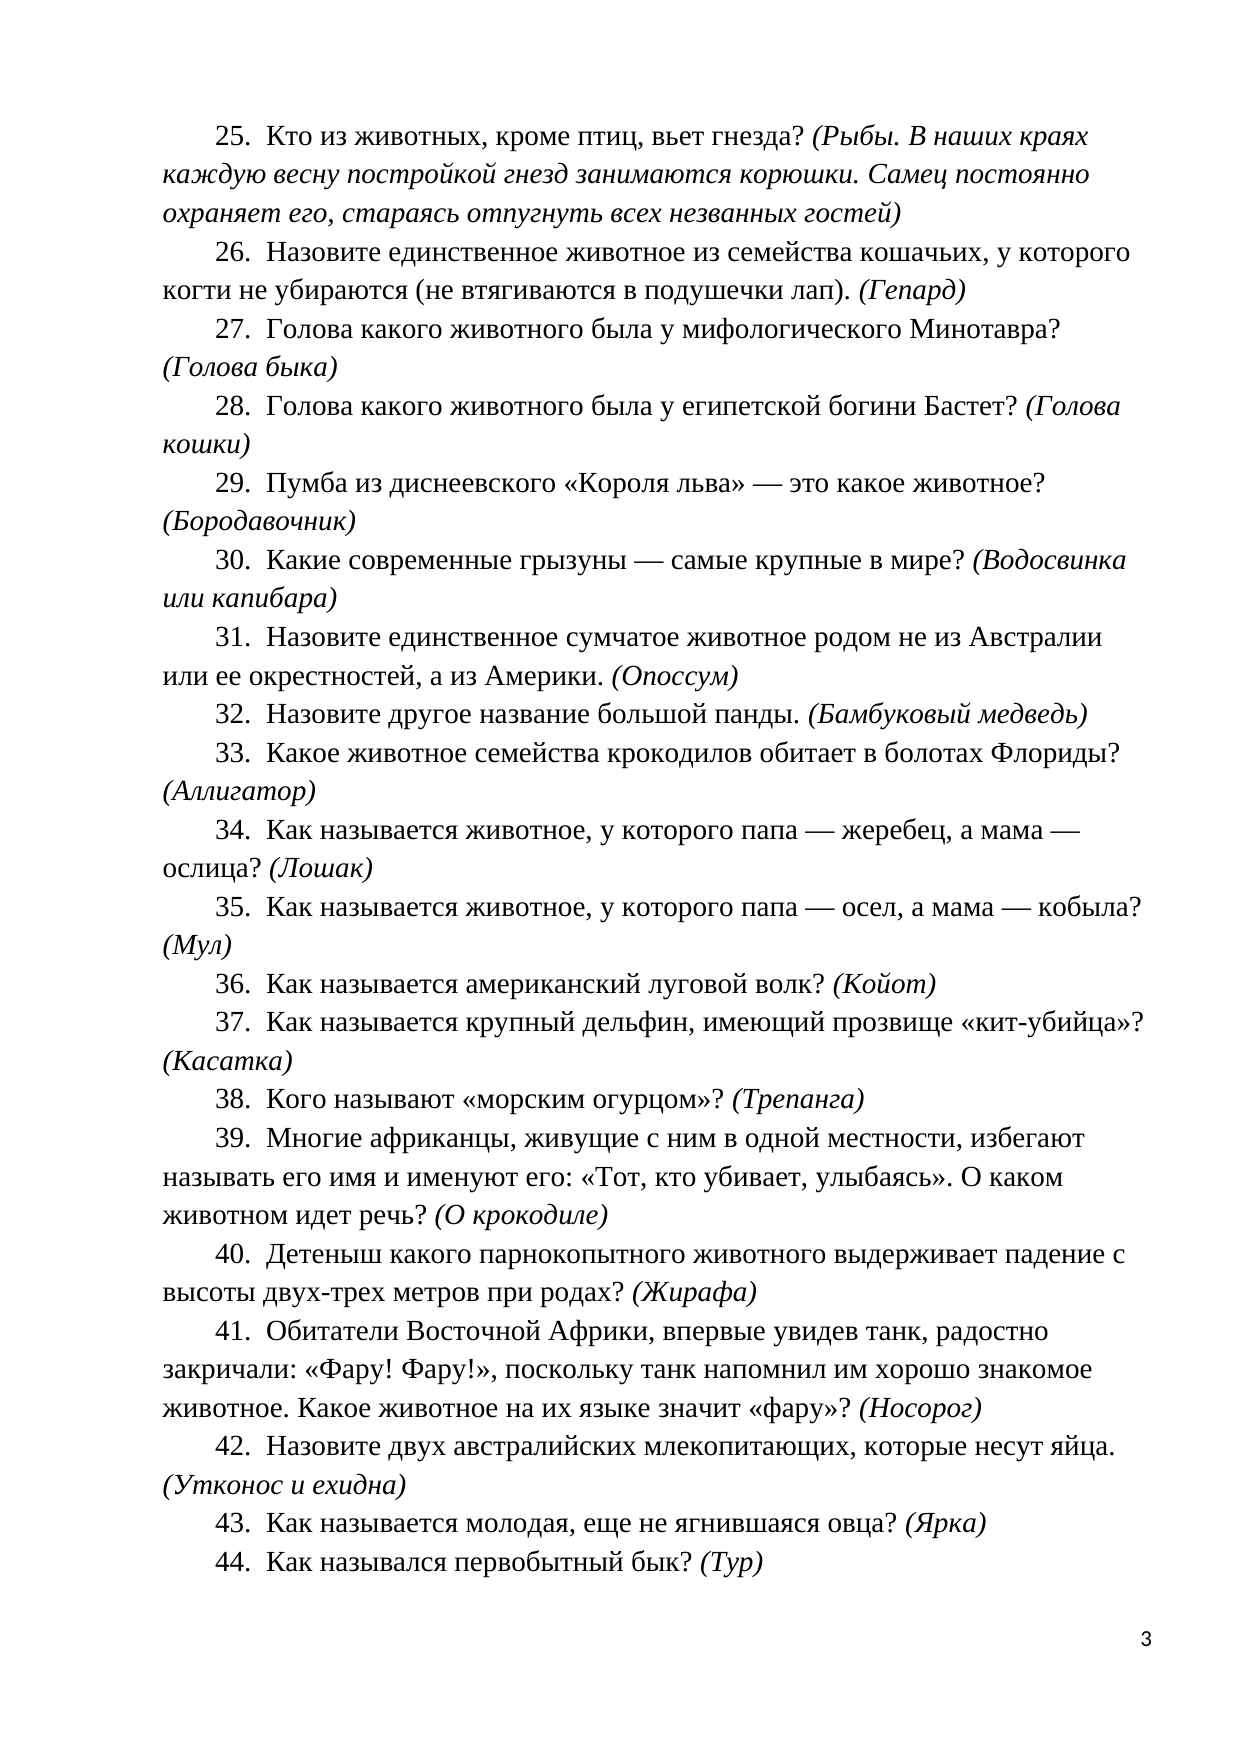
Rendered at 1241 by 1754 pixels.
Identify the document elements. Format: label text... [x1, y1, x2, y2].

list Многие африканцы, живущие с ним в одной местности, избегают называть его имя и именуют его: «Тот, кто убивает, улыбаясь». О каком животном идет речь? (О крокодиле) [162, 1120, 1152, 1231]
list Какие современные грызуны — самые крупные в мире? (Водосвинка или капибара) [162, 542, 1152, 614]
list Голова какого животного была у мифологического Минотавра? (Голова быка) [162, 311, 1152, 383]
list Как называется крупный дельфин, имеющий прозвище «кит-убийца»? (Касатка) [162, 1004, 1152, 1077]
list Пумба из диснеевского «Короля льва» — это какое животное? (Бородавочник) [162, 465, 1152, 537]
list Как назывался первобытный бык? (Тур) [162, 1544, 1152, 1578]
list Как называется американский луговой волк? (Койот) [162, 966, 1152, 999]
list Как называется животное, у которого папа — осел, а мама — кобыла? (Мул) [162, 889, 1152, 961]
list Как называется животное, у которого папа — жеребец, а мама — ослица? (Лошак) [162, 812, 1152, 884]
list Обитатели Восточной Африки, впервые увидев танк, радостно закричали: «Фару! Фару!», поскольку танк напомнил им хорошо знакомое животное. Какое животное на их языке значит «фару»? (Носорог) [162, 1313, 1152, 1423]
list Голова какого животного была у египетской богини Бастет? (Голова кошки) [162, 388, 1152, 460]
list Назовите двух австралийских млекопитающих, которые несут яйца. (Утконос и ехидна) [162, 1428, 1152, 1501]
list Кого называют «морским огурцом»? (Трепанга) [162, 1082, 1152, 1115]
list Как называется молодая, еще не ягнившаяся овца? (Ярка) [162, 1506, 1152, 1539]
list Назовите другое название большой панды. (Бамбуковый медведь) [162, 696, 1152, 730]
list Назовите единственное животное из семейства кошачьих, у которого когти не убираются (не втягиваются в подушечки лап). (Гепард) [162, 234, 1152, 306]
list Назовите единственное сумчатое животное родом не из Австралии или ее окрестностей, а из Америки. (Опоссум) [162, 619, 1152, 691]
list Какое животное семейства крокодилов обитает в болотах Флориды? (Аллигатор) [162, 735, 1152, 807]
list Детеныш какого парнокопытного животного выдерживает падение с высоты двух-трех метров при родах? (Жирафа) [162, 1236, 1152, 1308]
list Кто из животных, кроме птиц, вьет гнезда? (Рыбы. В наших краях каждую весну постройкой гнезд занимаются корюшки. Самец постоянно охраняет его, стараясь отпугнуть всех незванных гостей) [162, 118, 1152, 229]
